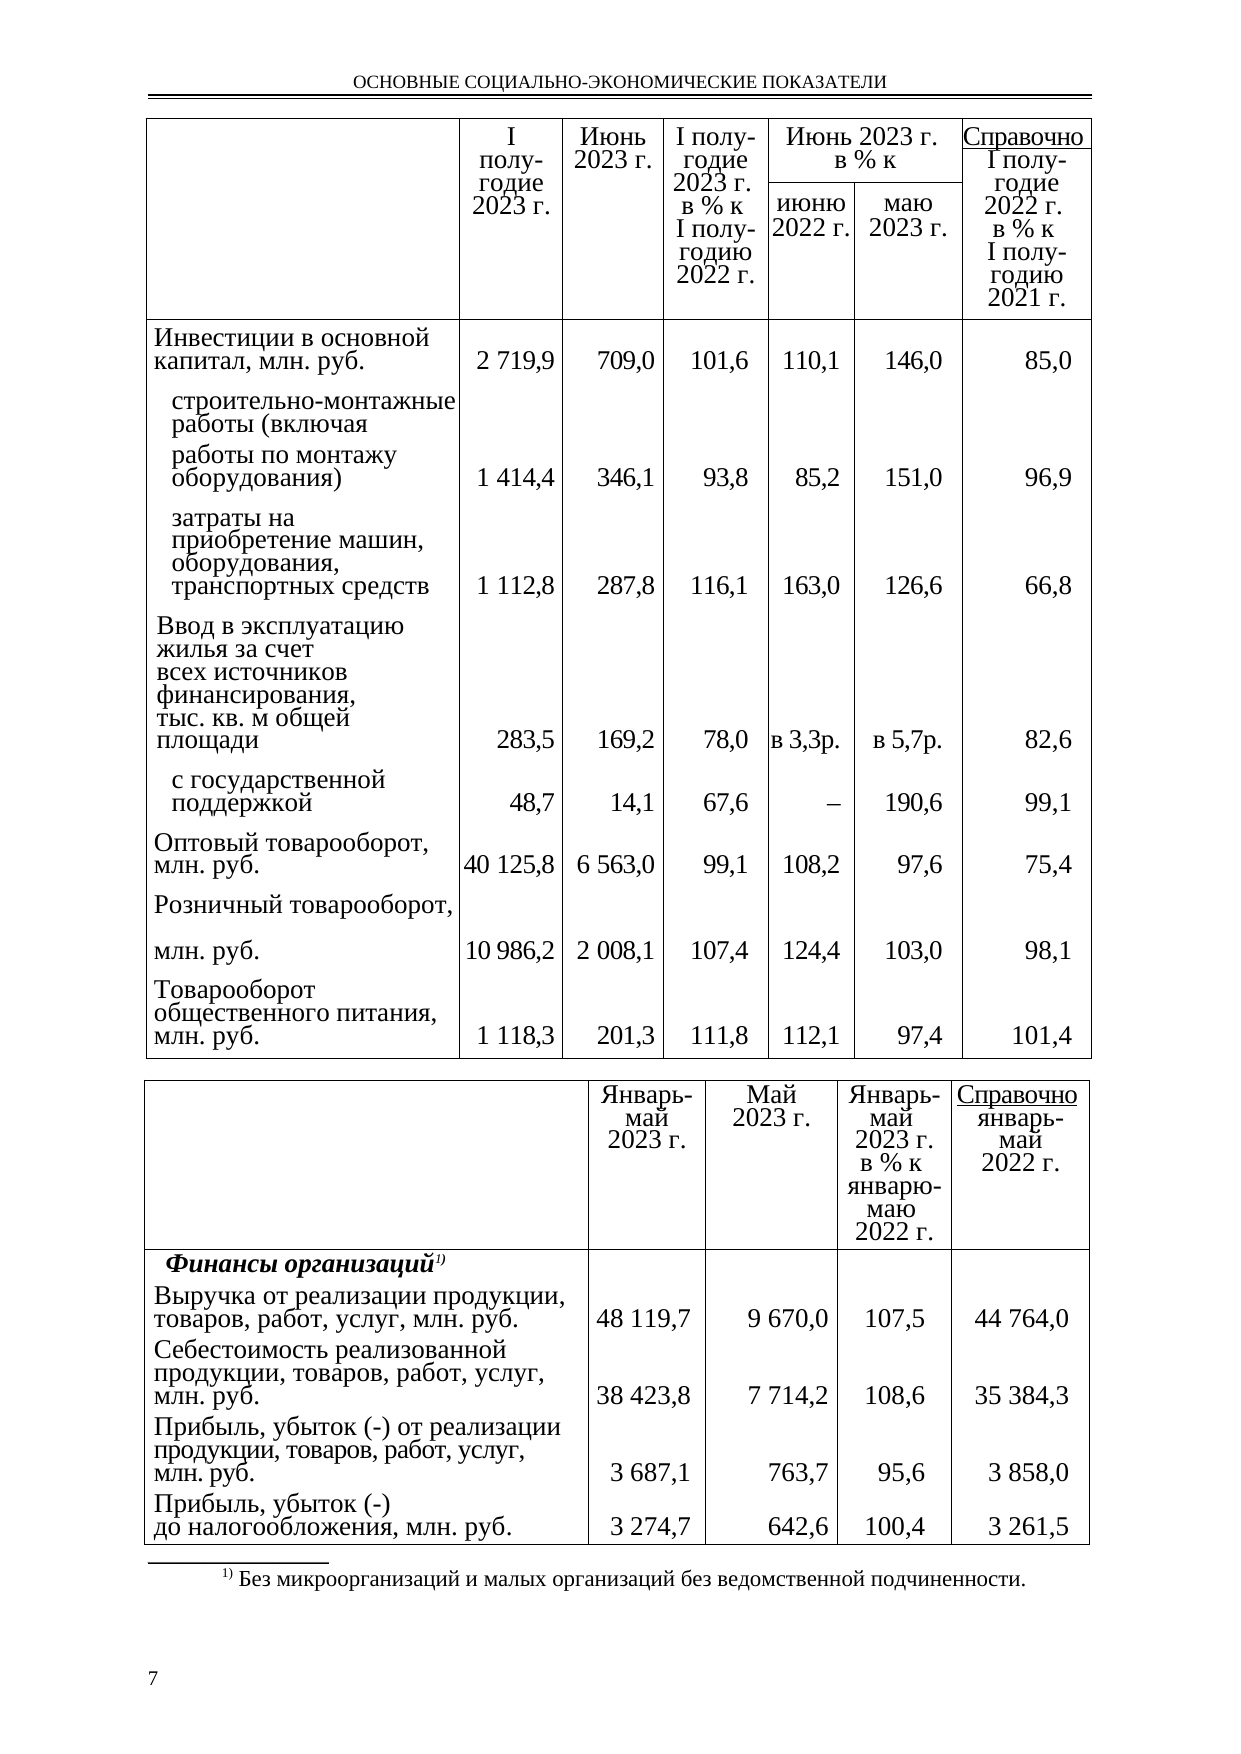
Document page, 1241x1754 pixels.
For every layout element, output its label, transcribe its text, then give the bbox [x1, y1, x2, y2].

table_cell Оптовый товарооборот, млн. руб. [147, 824, 459, 887]
table_cell 78,0 [664, 608, 768, 762]
table_cell 38 423,8 [589, 1336, 705, 1413]
table_cell 763,7 [706, 1413, 837, 1490]
table_cell 96,9 [963, 383, 1091, 499]
table_cell 10 986,2 [460, 887, 562, 972]
table_header Справочно январь- май 2022 г. [952, 1081, 1089, 1249]
table_cell 110,1 [769, 320, 854, 383]
table_cell затраты на приобретение машин, оборудования, транспортных средств [147, 499, 459, 608]
table_cell Товарооборот общественного питания, млн. руб. [147, 972, 459, 1058]
table_cell 111,8 [664, 972, 768, 1058]
table_cell 2 719,9 [460, 320, 562, 383]
table_cell 48 119,7 [589, 1282, 705, 1336]
table_header Июнь 2023 г. в % к [769, 119, 962, 182]
table_cell 48,7 [460, 762, 562, 824]
table_cell 151,0 [855, 383, 962, 499]
table_cell 40 125,8 [460, 824, 562, 887]
table_cell 44 764,0 [952, 1282, 1089, 1336]
table_cell Инвестиции в основной капитал, млн. руб. [147, 320, 459, 383]
table_cell 642,6 [706, 1490, 837, 1544]
table_cell [706, 1250, 837, 1282]
table_cell Розничный товарооборот, млн. руб. [147, 887, 459, 972]
table_cell в 3,3р. [769, 608, 854, 762]
table_cell 35 384,3 [952, 1336, 1089, 1413]
table_cell 126,6 [855, 499, 962, 608]
table_header Справочно I полу-годие 2022 г. в % к I полу-годию 2021 г. [963, 149, 1091, 319]
table_cell 107,5 [838, 1282, 951, 1336]
table_header Январь-май 2023 г. [589, 1081, 705, 1249]
table_cell 1 118,3 [460, 972, 562, 1058]
table_cell Прибыль, убыток (-) до налогообложения, млн. руб. [145, 1490, 588, 1544]
table_cell 66,8 [963, 499, 1091, 608]
table_header I полу-годие 2023 г. в % к I полу-годию 2022 г. [664, 119, 768, 319]
table_cell 100,4 [838, 1490, 951, 1544]
table_header I полу-годие 2023 г. [460, 119, 562, 319]
text _____________________________ [148, 1545, 1092, 1566]
table_cell Финансы организаций1) [145, 1250, 588, 1282]
table_cell 103,0 [855, 887, 962, 972]
table_header Май 2023 г. [706, 1081, 837, 1249]
table_cell 85,2 [769, 383, 854, 499]
table_cell [952, 1250, 1089, 1282]
table_cell 93,8 [664, 383, 768, 499]
table_cell 107,4 [664, 887, 768, 972]
table_cell Себестоимость реализованной продукции, товаров, работ, услуг, млн. руб. [145, 1336, 588, 1413]
table_cell 99,1 [664, 824, 768, 887]
table_cell 116,1 [664, 499, 768, 608]
table_cell 112,1 [769, 972, 854, 1058]
table_header [145, 1081, 588, 1249]
table_header Январь-май 2023 г. в % к январю-маю 2022 г. [838, 1081, 951, 1249]
table_cell 75,4 [963, 824, 1091, 887]
table_cell 1 414,4 [460, 383, 562, 499]
table_cell 6 563,0 [563, 824, 663, 887]
table_cell 67,6 [664, 762, 768, 824]
table_cell Прибыль, убыток (-) от реализации продукции, товаров, работ, услуг, млн. руб. [145, 1413, 588, 1490]
table_cell 101,4 [963, 972, 1091, 1058]
table_cell 190,6 [855, 762, 962, 824]
table_cell в 5,7р. [855, 608, 962, 762]
table_cell с государственной поддержкой [147, 762, 459, 824]
table_cell 3 274,7 [589, 1490, 705, 1544]
table_cell 101,6 [664, 320, 768, 383]
table_cell 124,4 [769, 887, 854, 972]
table_cell [838, 1250, 951, 1282]
table_cell Выручка от реализации продукции, товаров, работ, услуг, млн. руб. [145, 1282, 588, 1336]
table_cell 108,2 [769, 824, 854, 887]
table_cell 283,5 [460, 608, 562, 762]
table_cell 287,8 [563, 499, 663, 608]
table_cell маю 2023 г. [855, 183, 962, 319]
table_cell [589, 1250, 705, 1282]
table_cell 97,4 [855, 972, 962, 1058]
table_cell 108,6 [838, 1336, 951, 1413]
table_cell 97,6 [855, 824, 962, 887]
table_cell 95,6 [838, 1413, 951, 1490]
table_cell 14,1 [563, 762, 663, 824]
table_cell строительно-монтажные работы (включая работы по монтажу оборудования) [147, 383, 459, 499]
table_cell – [769, 762, 854, 824]
table_cell 9 670,0 [706, 1282, 837, 1336]
table_cell 3 261,5 [952, 1490, 1089, 1544]
table_cell Ввод в эксплуатацию жилья за счет всех источников финансирования, тыс. кв. м общей площади [147, 608, 459, 762]
table_cell 163,0 [769, 499, 854, 608]
table_cell 3 687,1 [589, 1413, 705, 1490]
text 1) Без микроорганизаций и малых организаций без ведомственной подчиненности. [148, 1570, 1092, 1591]
table_header Июнь 2023 г. [563, 119, 663, 319]
table_cell 1 112,8 [460, 499, 562, 608]
table_cell 7 714,2 [706, 1336, 837, 1413]
table_cell 99,1 [963, 762, 1091, 824]
table_cell 3 858,0 [952, 1413, 1089, 1490]
table_cell 82,6 [963, 608, 1091, 762]
table_header Справочно I полу-годие 2022 г. в % к I полу-годию 2021 г. [963, 119, 1091, 148]
table_cell 201,3 [563, 972, 663, 1058]
table_cell 346,1 [563, 383, 663, 499]
table_cell 709,0 [563, 320, 663, 383]
table_cell июню 2022 г. [769, 183, 854, 319]
table_cell 146,0 [855, 320, 962, 383]
table_cell 85,0 [963, 320, 1091, 383]
table_cell 169,2 [563, 608, 663, 762]
table_header [147, 119, 459, 319]
table_cell 98,1 [963, 887, 1091, 972]
table_cell 2 008,1 [563, 887, 663, 972]
